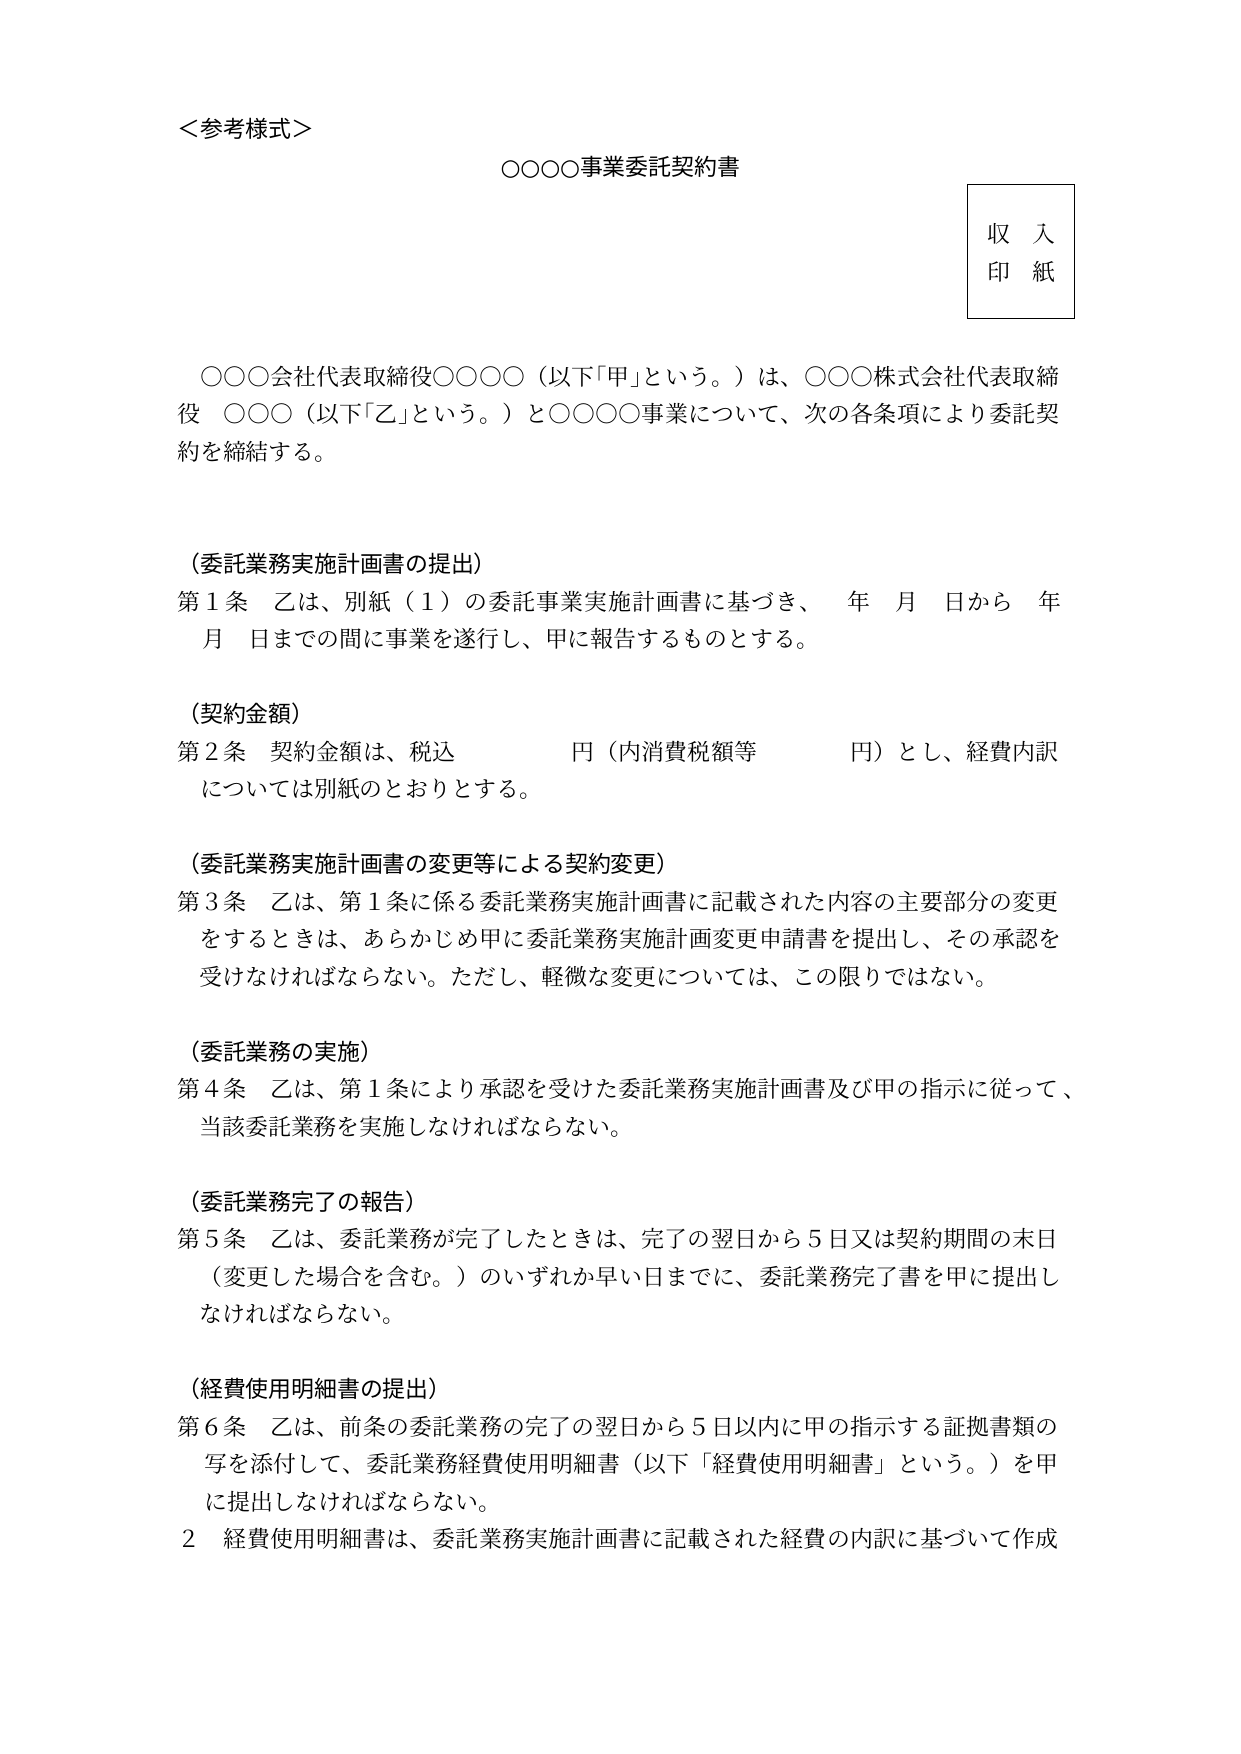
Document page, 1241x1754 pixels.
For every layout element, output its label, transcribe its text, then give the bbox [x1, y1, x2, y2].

text （委託業務実施計画書の変更等による契約変更） [177, 844, 1063, 882]
text （経費使用明細書の提出） [177, 1369, 1063, 1407]
text 第６条 乙は、前条の委託業務の完了の翌日から５日以内に甲の指示する証拠書類の写を添付して、委託業務経費使用明細書（以下「経費使用明細書」という。）を甲に提出しなければならない。 [177, 1407, 1063, 1519]
text 第１条 乙は、別紙（１）の委託事業実施計画書に基づき、 年 月 日から 年 月 日までの間に事業を遂行し、甲に報告するものとする。 [177, 582, 1063, 657]
text （委託業務の実施） [177, 1032, 1063, 1069]
text ＜参考様式＞ [177, 109, 1063, 146]
text ○○○会社代表取締役○○○○（以下｢甲｣という。）は、○○○株式会社代表取締役 ○○○（以下｢乙｣という。）と○○○○事業について、次の各条項により委託契約を締結する。 [177, 357, 1063, 469]
text （委託業務実施計画書の提出） [177, 544, 1063, 582]
table_header 収 入 印 紙 [968, 185, 1074, 318]
text 第４条 乙は、第１条により承認を受けた委託業務実施計画書及び甲の指示に従って、当該委託業務を実施しなければならない。 [177, 1069, 1063, 1144]
text ○○○○事業委託契約書 [177, 146, 1063, 184]
text 第５条 乙は、委託業務が完了したときは、完了の翌日から５日又は契約期間の末日（変更した場合を含む。）のいずれか早い日までに、委託業務完了書を甲に提出しなければならない。 [177, 1219, 1063, 1332]
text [177, 1519, 1063, 1557]
text 第３条 乙は、第１条に係る委託業務実施計画書に記載された内容の主要部分の変更をするときは、あらかじめ甲に委託業務実施計画変更申請書を提出し、その承認を受けなければならない。ただし、軽微な変更については、この限りではない。 [177, 882, 1063, 994]
text 第２条 契約金額は、税込 円（内消費税額等 円）とし、経費内訳については別紙のとおりとする。 [177, 732, 1063, 807]
text （委託業務完了の報告） [177, 1182, 1063, 1219]
text （契約金額） [177, 694, 1063, 732]
